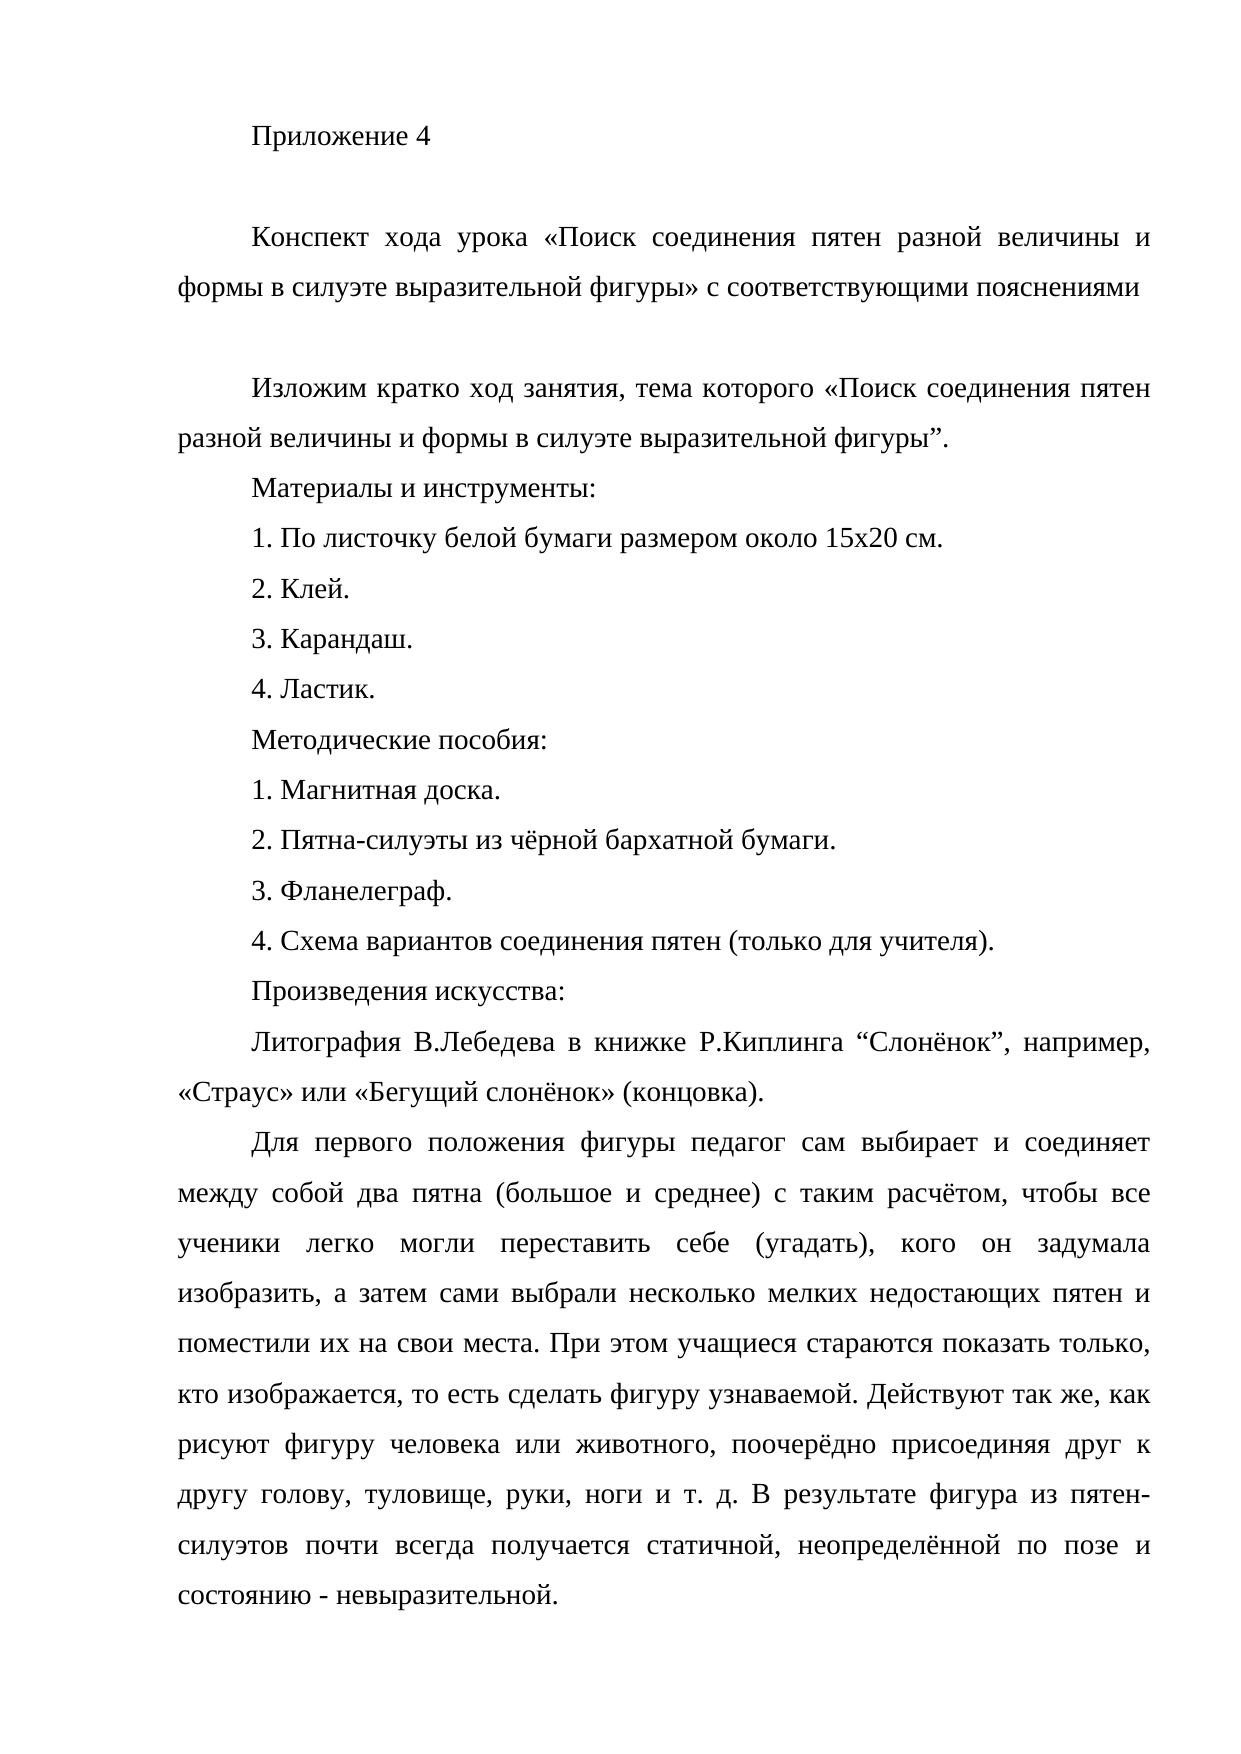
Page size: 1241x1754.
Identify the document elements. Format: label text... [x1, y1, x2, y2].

text 4. Схема вариантов соединения пятен (только для учителя). [177, 923, 1152, 957]
text 2. Клей. [177, 571, 1152, 604]
text Литография В.Лебедева в книжке Р.Киплинга “Слонёнок”, например, «Страус» или «Бегущий слонёнок» (концовка). [177, 1024, 1152, 1108]
text Приложение 4 [177, 118, 1152, 152]
text Методические пособия: [177, 722, 1152, 755]
text 1. Магнитная доска. [177, 772, 1152, 806]
text 1. По листочку белой бумаги размером около 15х20 см. [177, 521, 1152, 554]
text Конспект хода урока «Поиск соединения пятен разной величины и формы в силуэте выразительной фигуры» с соответствующими пояснениями [177, 219, 1152, 303]
text Произведения искусства: [177, 973, 1152, 1007]
text 3. Карандаш. [177, 621, 1152, 655]
text Материалы и инструменты: [177, 470, 1152, 504]
text Для первого положения фигуры педагог сам выбирает и соединяет между собой два пятна (большое и среднее) с таким расчётом, чтобы все ученики легко могли переставить себе (угадать), кого он задумала изобразить, а затем сами выбрали несколько мелких недостающих пятен и поместили их на свои места. При этом учащиеся стараются показать только, кто изображается, то есть сделать фигуру узнаваемой. Действуют так же, как рисуют фигуру человека или животного, поочерёдно присоединяя друг к другу голову, туловище, руки, ноги и т. д. В результате фигура из пятен-силуэтов почти всегда получается статичной, неопределённой по позе и состоянию - невыразительной. [177, 1124, 1152, 1611]
text 3. Фланелеграф. [177, 873, 1152, 906]
text Изложим кратко ход занятия, тема которого «Поиск соединения пятен разной величины и формы в силуэте выразительной фигуры”. [177, 370, 1152, 453]
text 2. Пятна-силуэты из чёрной бархатной бумаги. [177, 822, 1152, 856]
text 4. Ластик. [177, 672, 1152, 705]
